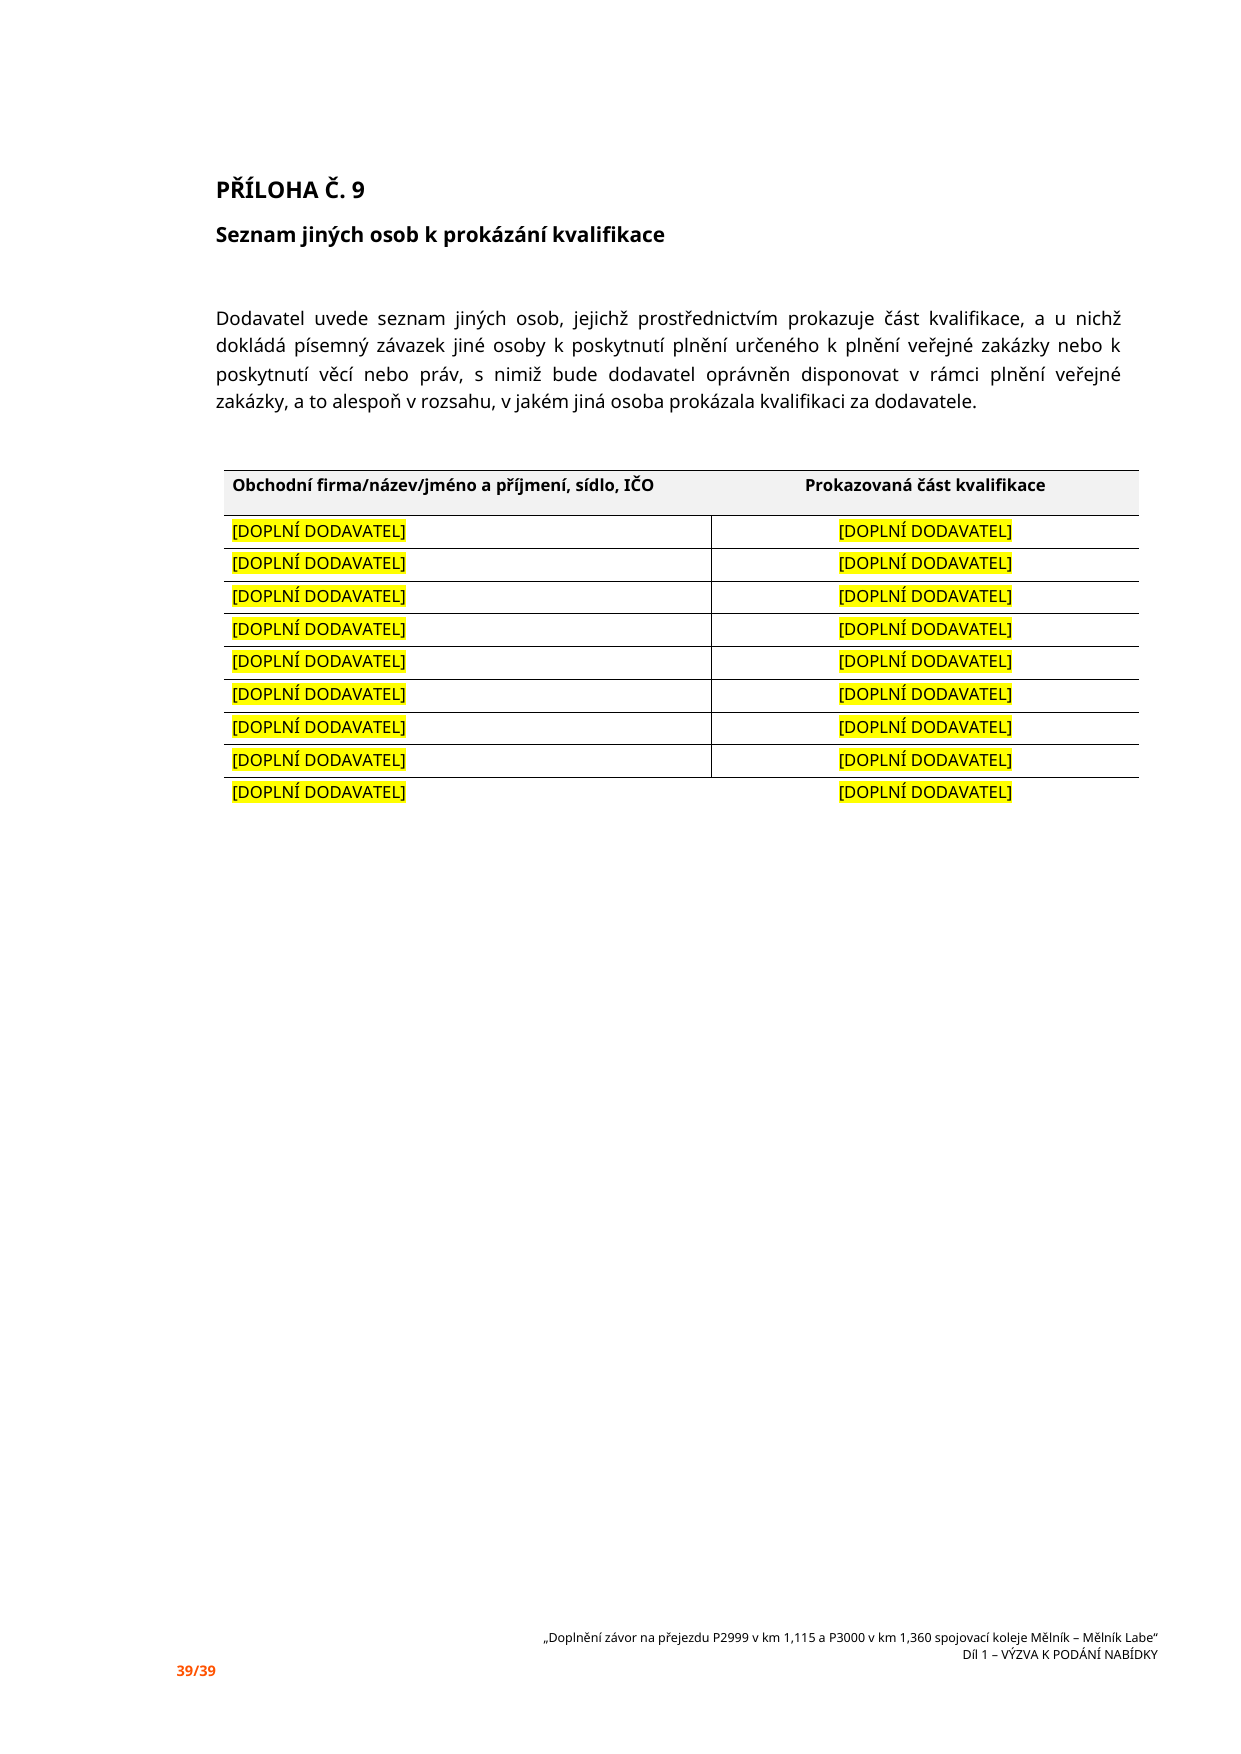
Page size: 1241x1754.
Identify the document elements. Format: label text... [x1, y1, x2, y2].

table_cell [DOPLNÍ DODAVATEL] [224, 582, 711, 613]
table_header Prokazovaná část kvalifikace [711, 471, 1139, 515]
table_header Obchodní firma/název/jméno a příjmení, sídlo, IČO [224, 471, 711, 515]
table_cell [DOPLNÍ DODAVATEL] [711, 778, 1139, 809]
table_cell [DOPLNÍ DODAVATEL] [224, 647, 711, 679]
table_cell [DOPLNÍ DODAVATEL] [712, 745, 1139, 777]
table_cell [DOPLNÍ DODAVATEL] [224, 614, 711, 646]
table_cell [DOPLNÍ DODAVATEL] [712, 582, 1139, 613]
table_cell [DOPLNÍ DODAVATEL] [712, 647, 1139, 679]
table_cell [DOPLNÍ DODAVATEL] [224, 713, 711, 744]
table_cell [DOPLNÍ DODAVATEL] [224, 778, 711, 809]
table_cell [DOPLNÍ DODAVATEL] [224, 680, 711, 711]
text Seznam jiných osob k prokázání kvalifikace [216, 221, 1122, 249]
table_cell [DOPLNÍ DODAVATEL] [712, 713, 1139, 744]
table_cell [DOPLNÍ DODAVATEL] [712, 516, 1139, 548]
table_cell [DOPLNÍ DODAVATEL] [712, 680, 1139, 711]
table_cell [DOPLNÍ DODAVATEL] [224, 516, 711, 548]
table_cell [DOPLNÍ DODAVATEL] [224, 549, 711, 581]
table_cell [DOPLNÍ DODAVATEL] [712, 549, 1139, 581]
text Dodavatel uvede seznam jiných osob, jejichž prostřednictvím prokazuje část kvalifikace, a u nichž dokládá písemný závazek jiné osoby k poskytnutí plnění určeného k plnění veřejné zakázky nebo k poskytnutí věcí nebo práv, s nimiž bude dodavatel oprávněn disponovat v rámci plnění veřejné zakázky, a to alespoň v rozsahu, v jakém jiná osoba prokázala kvalifikaci za dodavatele. [216, 305, 1122, 414]
table_cell [DOPLNÍ DODAVATEL] [224, 745, 711, 777]
table_cell [DOPLNÍ DODAVATEL] [712, 614, 1139, 646]
text Příloha č. 9 [216, 174, 1122, 205]
